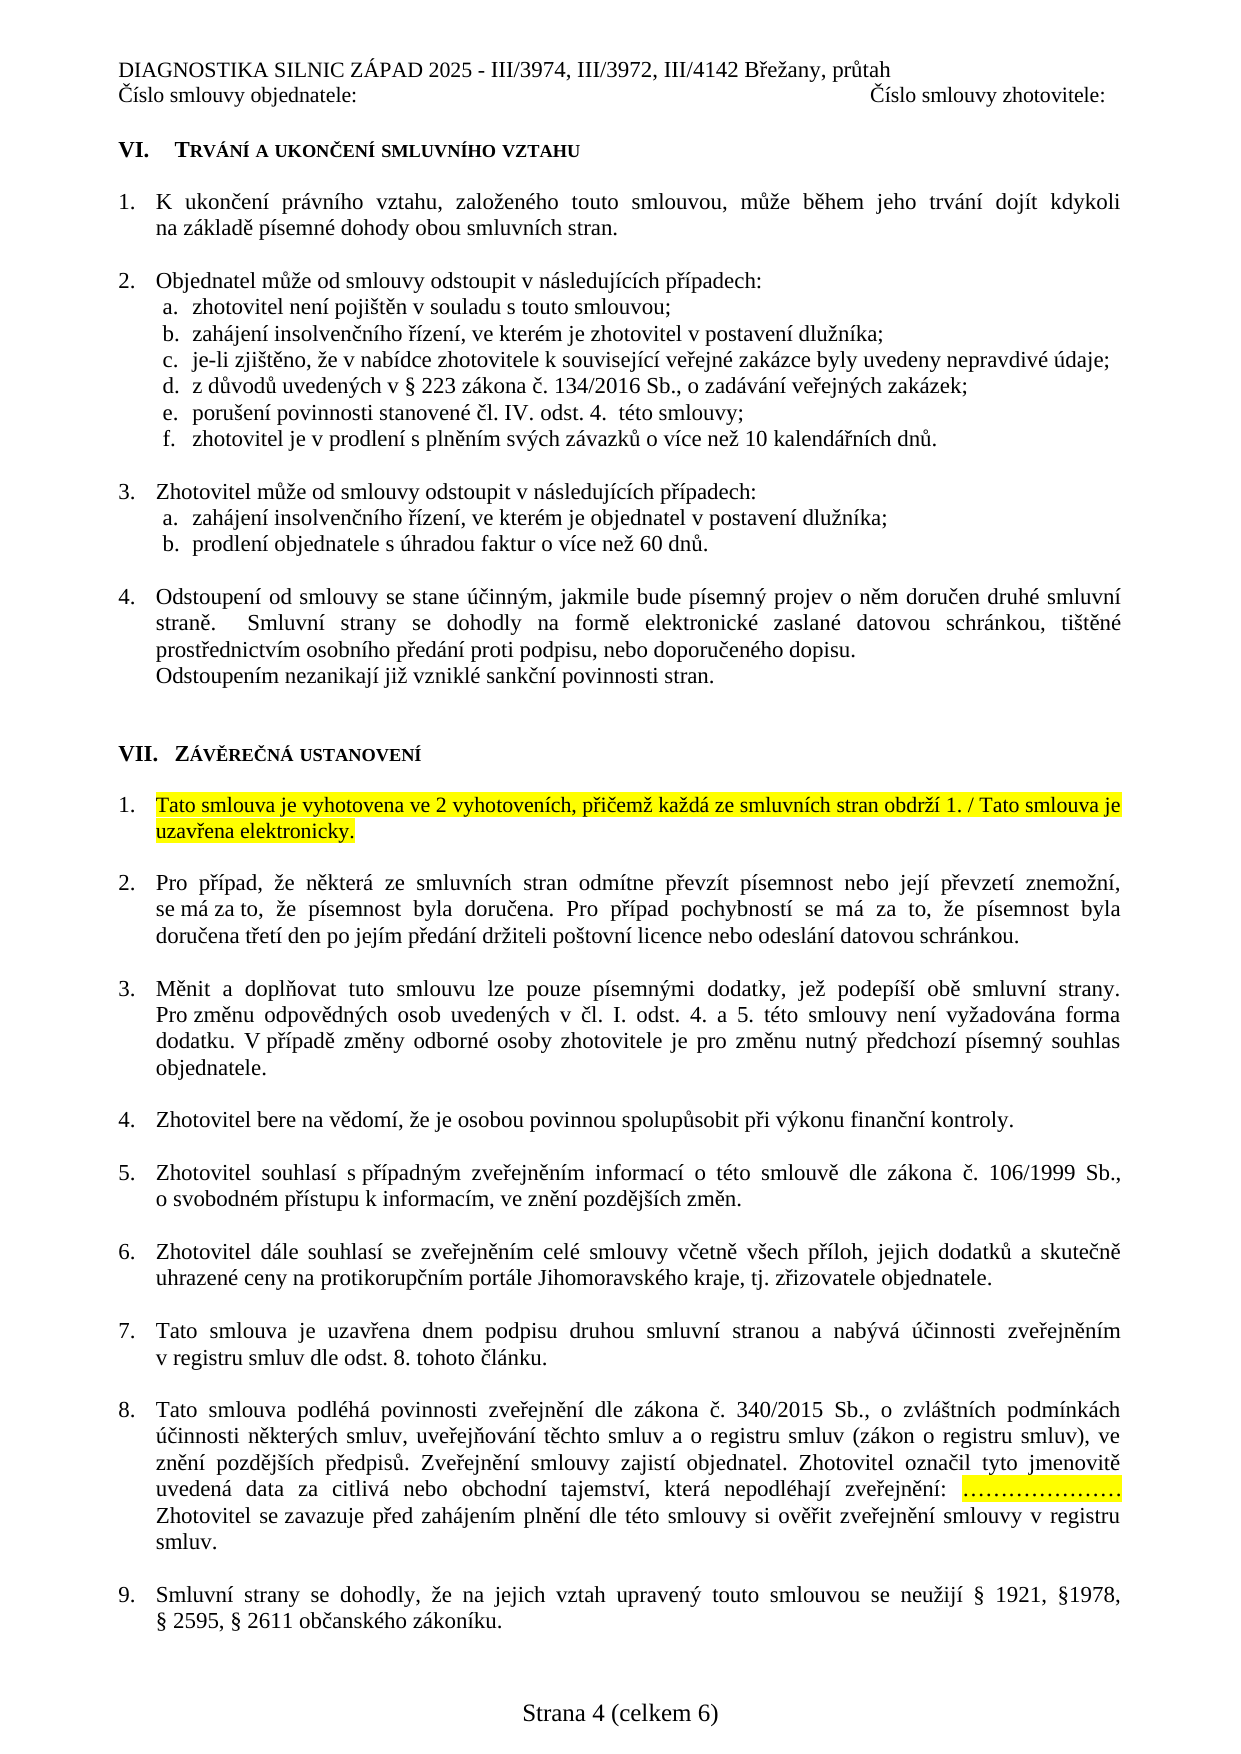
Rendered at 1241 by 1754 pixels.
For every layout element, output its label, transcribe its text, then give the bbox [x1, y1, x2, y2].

list Závěrečná ustanovení [118, 740, 1122, 766]
list z důvodů uvedených v § 223 zákona č. 134/2016 Sb., o zadávání veřejných zakázek; [162, 372, 1122, 399]
list Tato smlouva je vyhotovena ve 2 vyhotoveních, přičemž každá ze smluvních stran obdrží 1. / Tato smlouva je uzavřena elektronicky. [118, 791, 1122, 843]
list porušení povinnosti stanovené čl. IV. odst. 4. této smlouvy; [162, 399, 1122, 425]
list Trvání a ukončení smluvního vztahu [118, 136, 1122, 163]
list prodlení objednatele s úhradou faktur o více než 60 dnů. [162, 530, 1122, 557]
list Objednatel může od smlouvy odstoupit v následujících případech: [118, 267, 1122, 293]
list Pro případ, že některá ze smluvních stran odmítne převzít písemnost nebo její převzetí znemožní, se má za to, že písemnost byla doručena. Pro případ pochybností se má za to, že písemnost byla doručena třetí den po jejím předání držiteli poštovní licence nebo odeslání datovou schránkou. [118, 869, 1122, 948]
list Zhotovitel bere na vědomí, že je osobou povinnou spolupůsobit při výkonu finanční kontroly. [118, 1106, 1122, 1133]
list zhotovitel není pojištěn v souladu s touto smlouvou; [162, 293, 1122, 319]
list Odstoupení od smlouvy se stane účinným, jakmile bude písemný projev o něm doručen druhé smluvní straně. Smluvní strany se dohodly na formě elektronické zaslané datovou schránkou, tištěné prostřednictvím osobního předání proti podpisu, nebo doporučeného dopisu. [118, 583, 1122, 662]
list K ukončení právního vztahu, založeného touto smlouvou, může během jeho trvání dojít kdykoli na základě písemné dohody obou smluvních stran. [118, 188, 1122, 241]
list zahájení insolvenčního řízení, ve kterém je objednatel v postavení dlužníka; [162, 504, 1122, 530]
list Měnit a doplňovat tuto smlouvu lze pouze písemnými dodatky, jež podepíší obě smluvní strany. Pro změnu odpovědných osob uvedených v čl. I. odst. 4. a 5. této smlouvy není vyžadována forma dodatku. V případě změny odborné osoby zhotovitele je pro změnu nutný předchozí písemný souhlas objednatele. [118, 974, 1122, 1080]
list Zhotovitel dále souhlasí se zveřejněním celé smlouvy včetně všech příloh, jejich dodatků a skutečně uhrazené ceny na protikorupčním portále Jihomoravského kraje, tj. zřizovatele objednatele. [118, 1238, 1122, 1291]
list Zhotovitel může od smlouvy odstoupit v následujících případech: [118, 478, 1122, 504]
list je-li zjištěno, že v nabídce zhotovitele k související veřejné zakázce byly uvedeny nepravdivé údaje; [162, 346, 1122, 372]
list Tato smlouva je uzavřena dnem podpisu druhou smluvní stranou a nabývá účinnosti zveřejněním v registru smluv dle odst. 8. tohoto článku. [118, 1317, 1122, 1370]
list zahájení insolvenčního řízení, ve kterém je zhotovitel v postavení dlužníka; [162, 319, 1122, 346]
list Tato smlouva podléhá povinnosti zveřejnění dle zákona č. 340/2015 Sb., o zvláštních podmínkách účinnosti některých smluv, uveřejňování těchto smluv a o registru smluv (zákon o registru smluv), ve znění pozdějších předpisů. Zveřejnění smlouvy zajistí objednatel. Zhotovitel označil tyto jmenovitě uvedená data za citlivá nebo obchodní tajemství, která nepodléhají zveřejnění: ………………… Zhotovitel se zavazuje před zahájením plnění dle této smlouvy si ověřit zveřejnění smlouvy v registru smluv. [118, 1396, 1122, 1554]
list Zhotovitel souhlasí s případným zveřejněním informací o této smlouvě dle zákona č. 106/1999 Sb., o svobodném přístupu k informacím, ve znění pozdějších změn. [118, 1159, 1122, 1212]
text Odstoupením nezanikají již vzniklé sankční povinnosti stran. [156, 662, 1122, 688]
list zhotovitel je v prodlení s plněním svých závazků o více než 10 kalendářních dnů. [162, 425, 1122, 451]
list Smluvní strany se dohodly, že na jejich vztah upravený touto smlouvou se neužijí § 1921, §1978, § 2595, § 2611 občanského zákoníku. [118, 1581, 1122, 1633]
